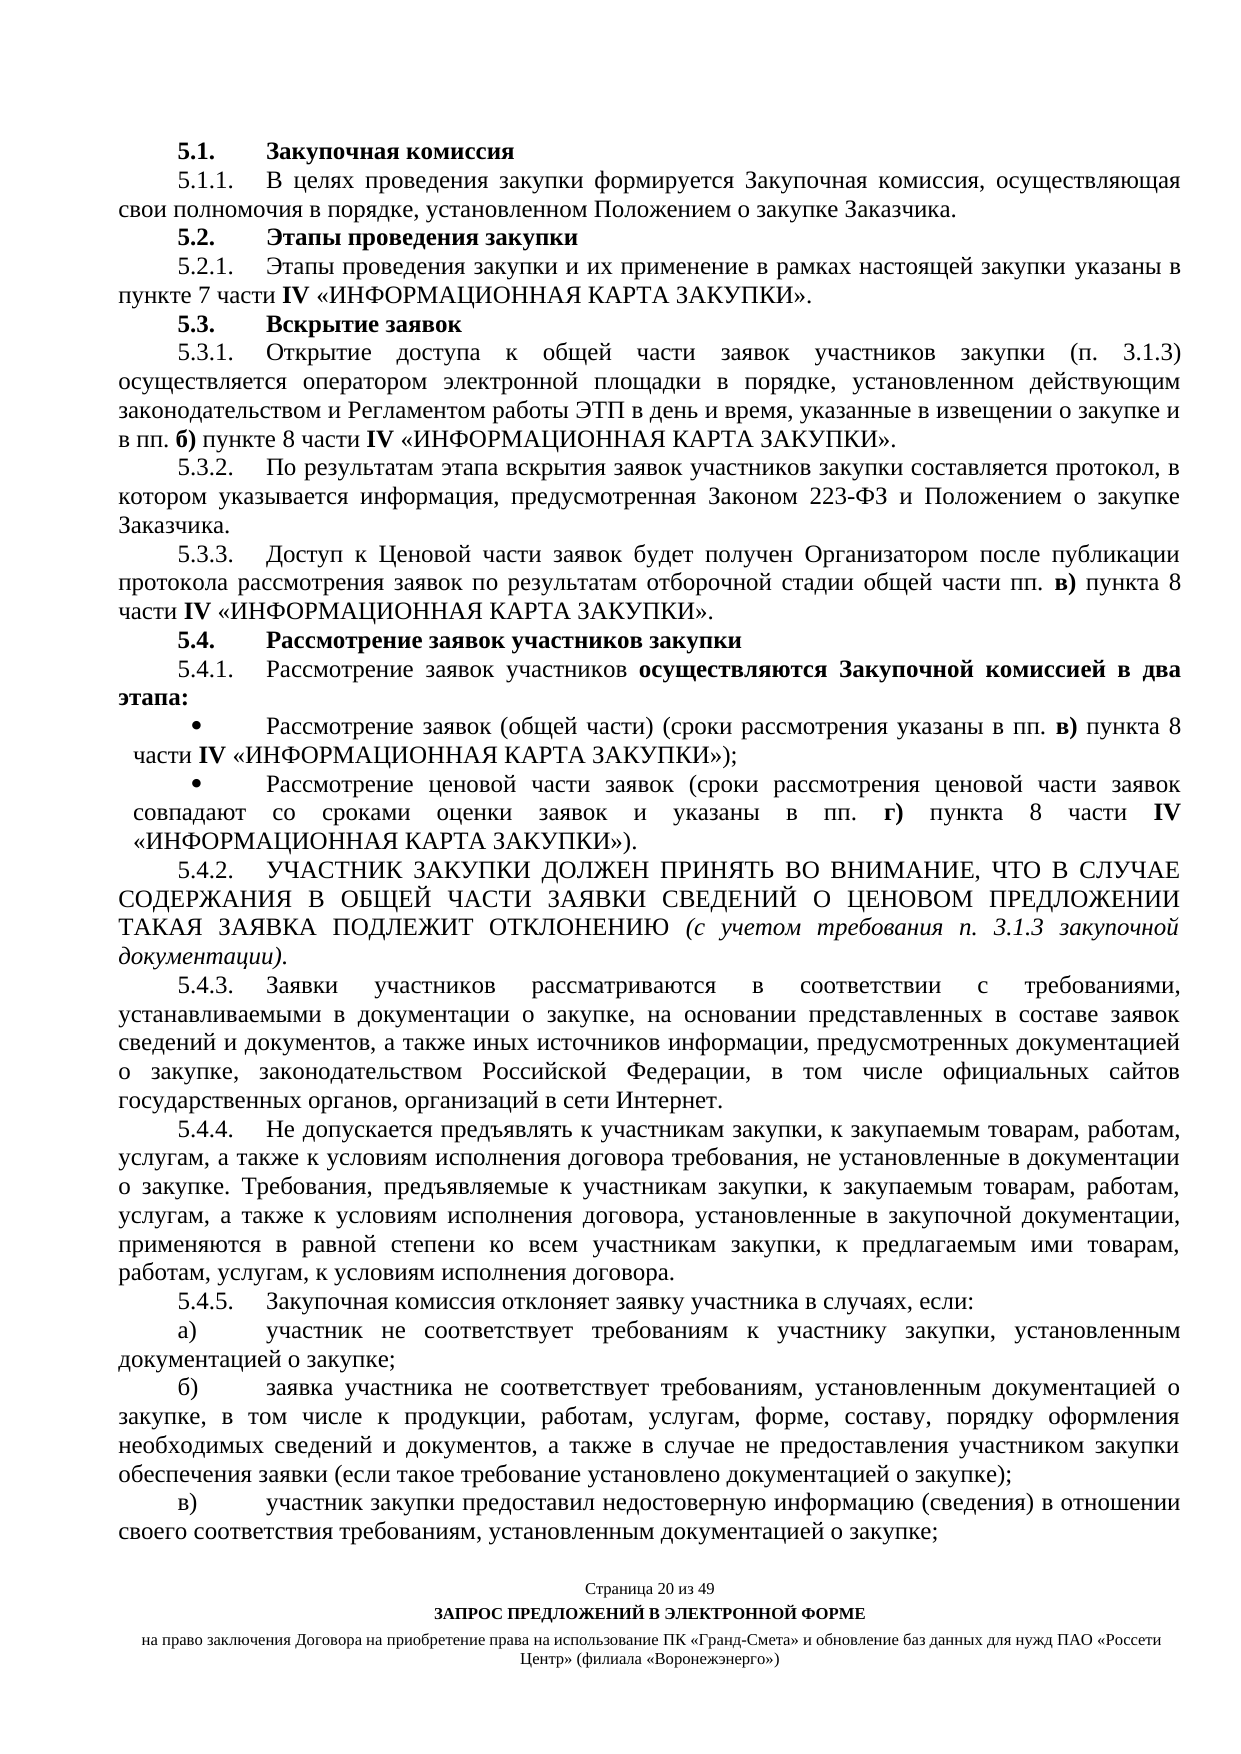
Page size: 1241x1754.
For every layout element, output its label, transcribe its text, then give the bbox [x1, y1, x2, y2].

subtitle Рассмотрение заявок (общей части) (сроки рассмотрения указаны в пп. в) пункта 8 части IV «ИНФОРМАЦИОННАЯ КАРТА ЗАКУПКИ»); [133, 711, 1181, 769]
subtitle Заявки участников рассматриваются в соответствии с требованиями, устанавливаемыми в документации о закупке, на основании представленных в составе заявок сведений и документов, а также иных источников информации, предусмотренных документацией о закупке, законодательством Российской Федерации, в том числе официальных сайтов государственных органов, организаций в сети Интернет. [118, 970, 1181, 1114]
list участник не соответствует требованиям к участнику закупки, установленным документацией о закупке; [118, 1315, 1181, 1372]
subtitle Открытие доступа к общей части заявок участников закупки (п. 3.1.3) осуществляется оператором электронной площадки в порядке, установленном действующим законодательством и Регламентом работы ЭТП в день и время, указанные в извещении о закупке и в пп. б) пункте 8 части IV «ИНФОРМАЦИОННАЯ КАРТА ЗАКУПКИ». [118, 337, 1181, 452]
subtitle Этапы проведения закупки и их применение в рамках настоящей закупки указаны в пункте 7 части IV «ИНФОРМАЦИОННАЯ КАРТА ЗАКУПКИ». [118, 251, 1181, 309]
subtitle Этапы проведения закупки [118, 222, 1181, 251]
subtitle Рассмотрение ценовой части заявок (сроки рассмотрения ценовой части заявок совпадают со сроками оценки заявок и указаны в пп. г) пункта 8 части IV «ИНФОРМАЦИОННАЯ КАРТА ЗАКУПКИ»). [133, 769, 1181, 855]
subtitle По результатам этапа вскрытия заявок участников закупки составляется протокол, в котором указывается информация, предусмотренная Законом 223-ФЗ и Положением о закупке Заказчика. [118, 452, 1181, 539]
subtitle В целях проведения закупки формируется Закупочная комиссия, осуществляющая свои полномочия в порядке, установленном Положением о закупке Заказчика. [118, 165, 1181, 222]
list заявка участника не соответствует требованиям, установленным документацией о закупке, в том числе к продукции, работам, услугам, форме, составу, порядку оформления необходимых сведений и документов, а также в случае не предоставления участником закупки обеспечения заявки (если такое требование установлено документацией о закупке); [118, 1372, 1181, 1487]
subtitle Закупочная комиссия [118, 136, 1181, 165]
subtitle Закупочная комиссия отклоняет заявку участника в случаях, если: [118, 1286, 1181, 1315]
subtitle Вскрытие заявок [118, 309, 1181, 337]
subtitle УЧАСТНИК ЗАКУПКИ ДОЛЖЕН ПРИНЯТЬ ВО ВНИМАНИЕ, ЧТО В СЛУЧАЕ СОДЕРЖАНИЯ В ОБЩЕЙ ЧАСТИ ЗАЯВКИ СВЕДЕНИЙ О ЦЕНОВОМ ПРЕДЛОЖЕНИИ ТАКАЯ ЗАЯВКА ПОДЛЕЖИТ ОТКЛОНЕНИЮ (с учетом требования п. 3.1.3 закупочной документации). [118, 855, 1181, 970]
subtitle Рассмотрение заявок участников закупки [118, 625, 1181, 654]
subtitle Доступ к Ценовой части заявок будет получен Организатором после публикации протокола рассмотрения заявок по результатам отборочной стадии общей части пп. в) пункта 8 части IV «ИНФОРМАЦИОННАЯ КАРТА ЗАКУПКИ». [118, 539, 1181, 625]
subtitle Рассмотрение заявок участников осуществляются Закупочной комиссией в два этапа: [118, 654, 1181, 711]
list участник закупки предоставил недостоверную информацию (сведения) в отношении своего соответствия требованиям, установленным документацией о закупке; [118, 1487, 1181, 1545]
subtitle Не допускается предъявлять к участникам закупки, к закупаемым товарам, работам, услугам, а также к условиям исполнения договора требования, не установленные в документации о закупке. Требования, предъявляемые к участникам закупки, к закупаемым товарам, работам, услугам, а также к условиям исполнения договора, установленные в закупочной документации, применяются в равной степени ко всем участникам закупки, к предлагаемым ими товарам, работам, услугам, к условиям исполнения договора. [118, 1114, 1181, 1286]
